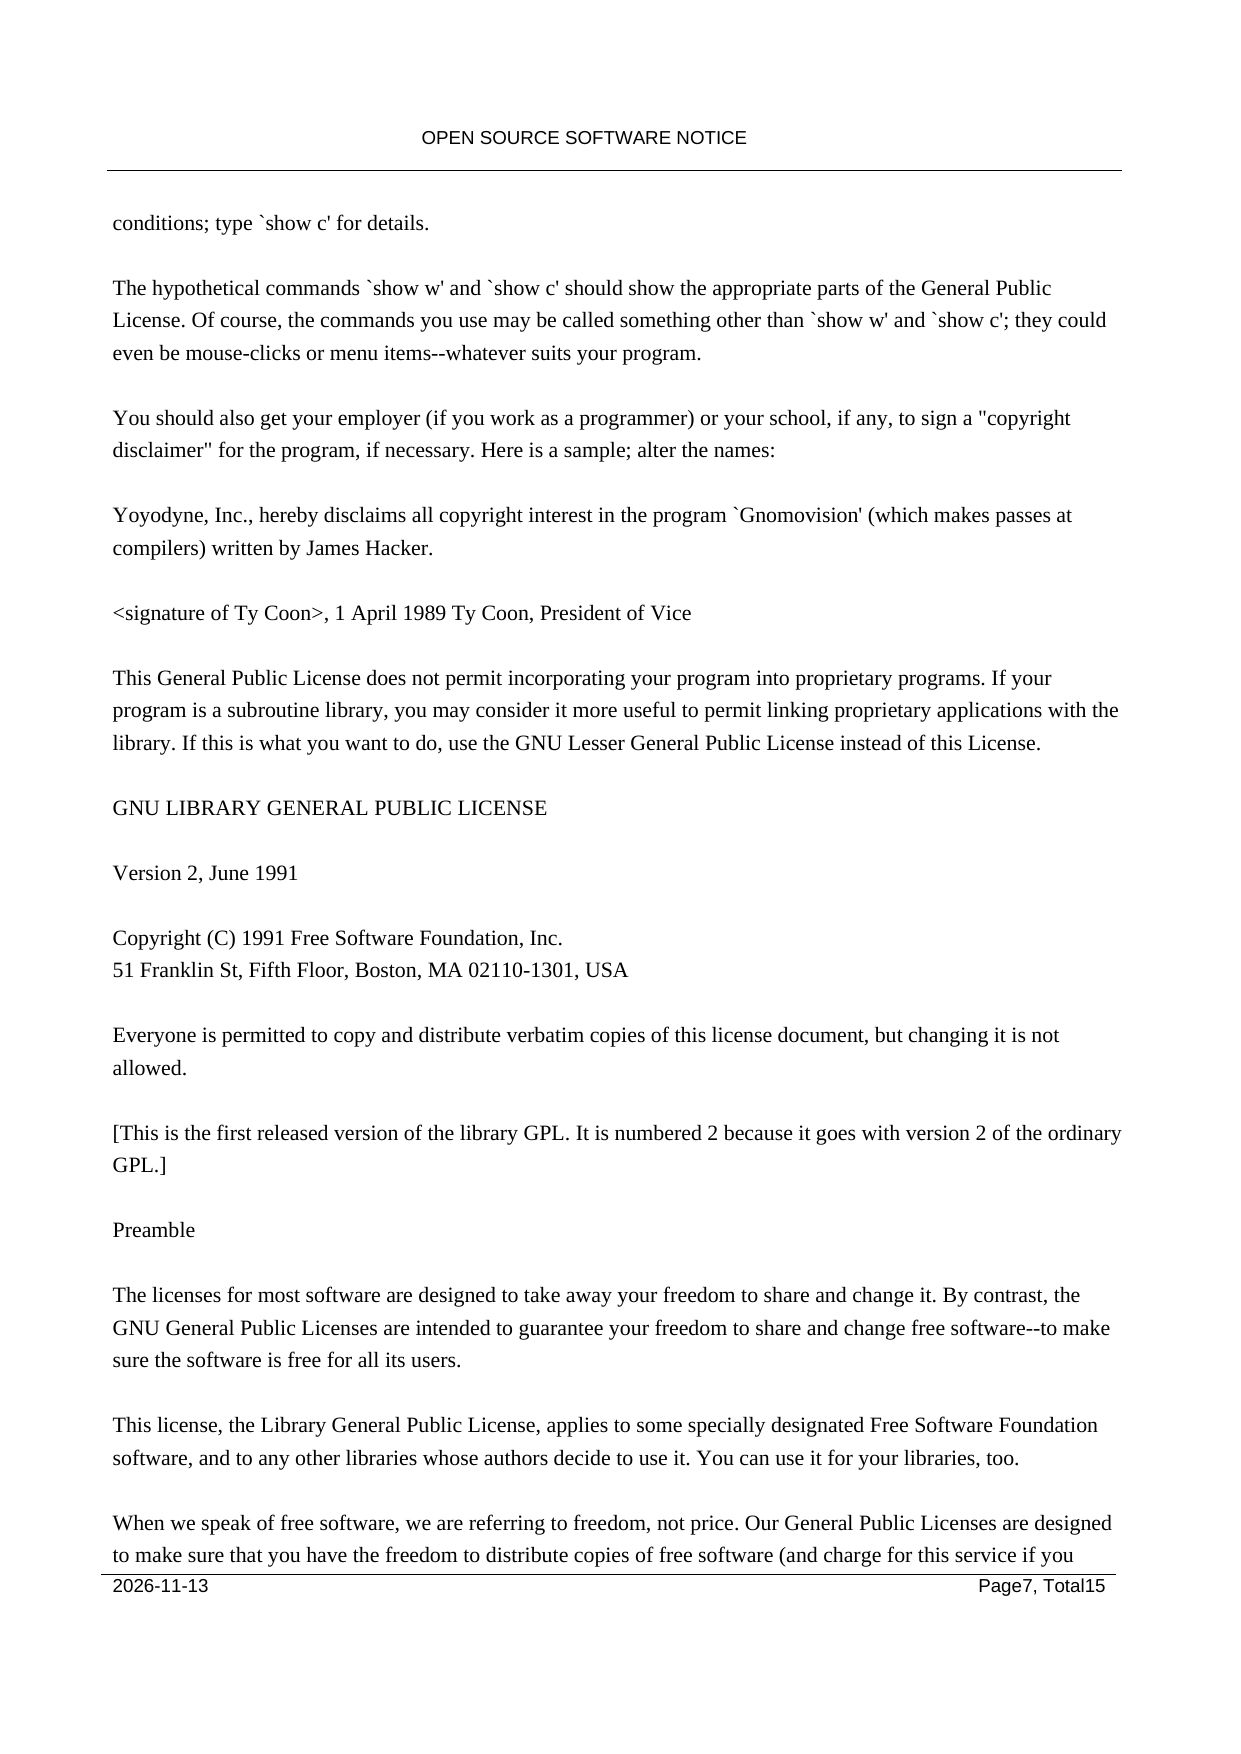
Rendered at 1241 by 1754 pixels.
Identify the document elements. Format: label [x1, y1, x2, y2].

text [112, 206, 1128, 1571]
